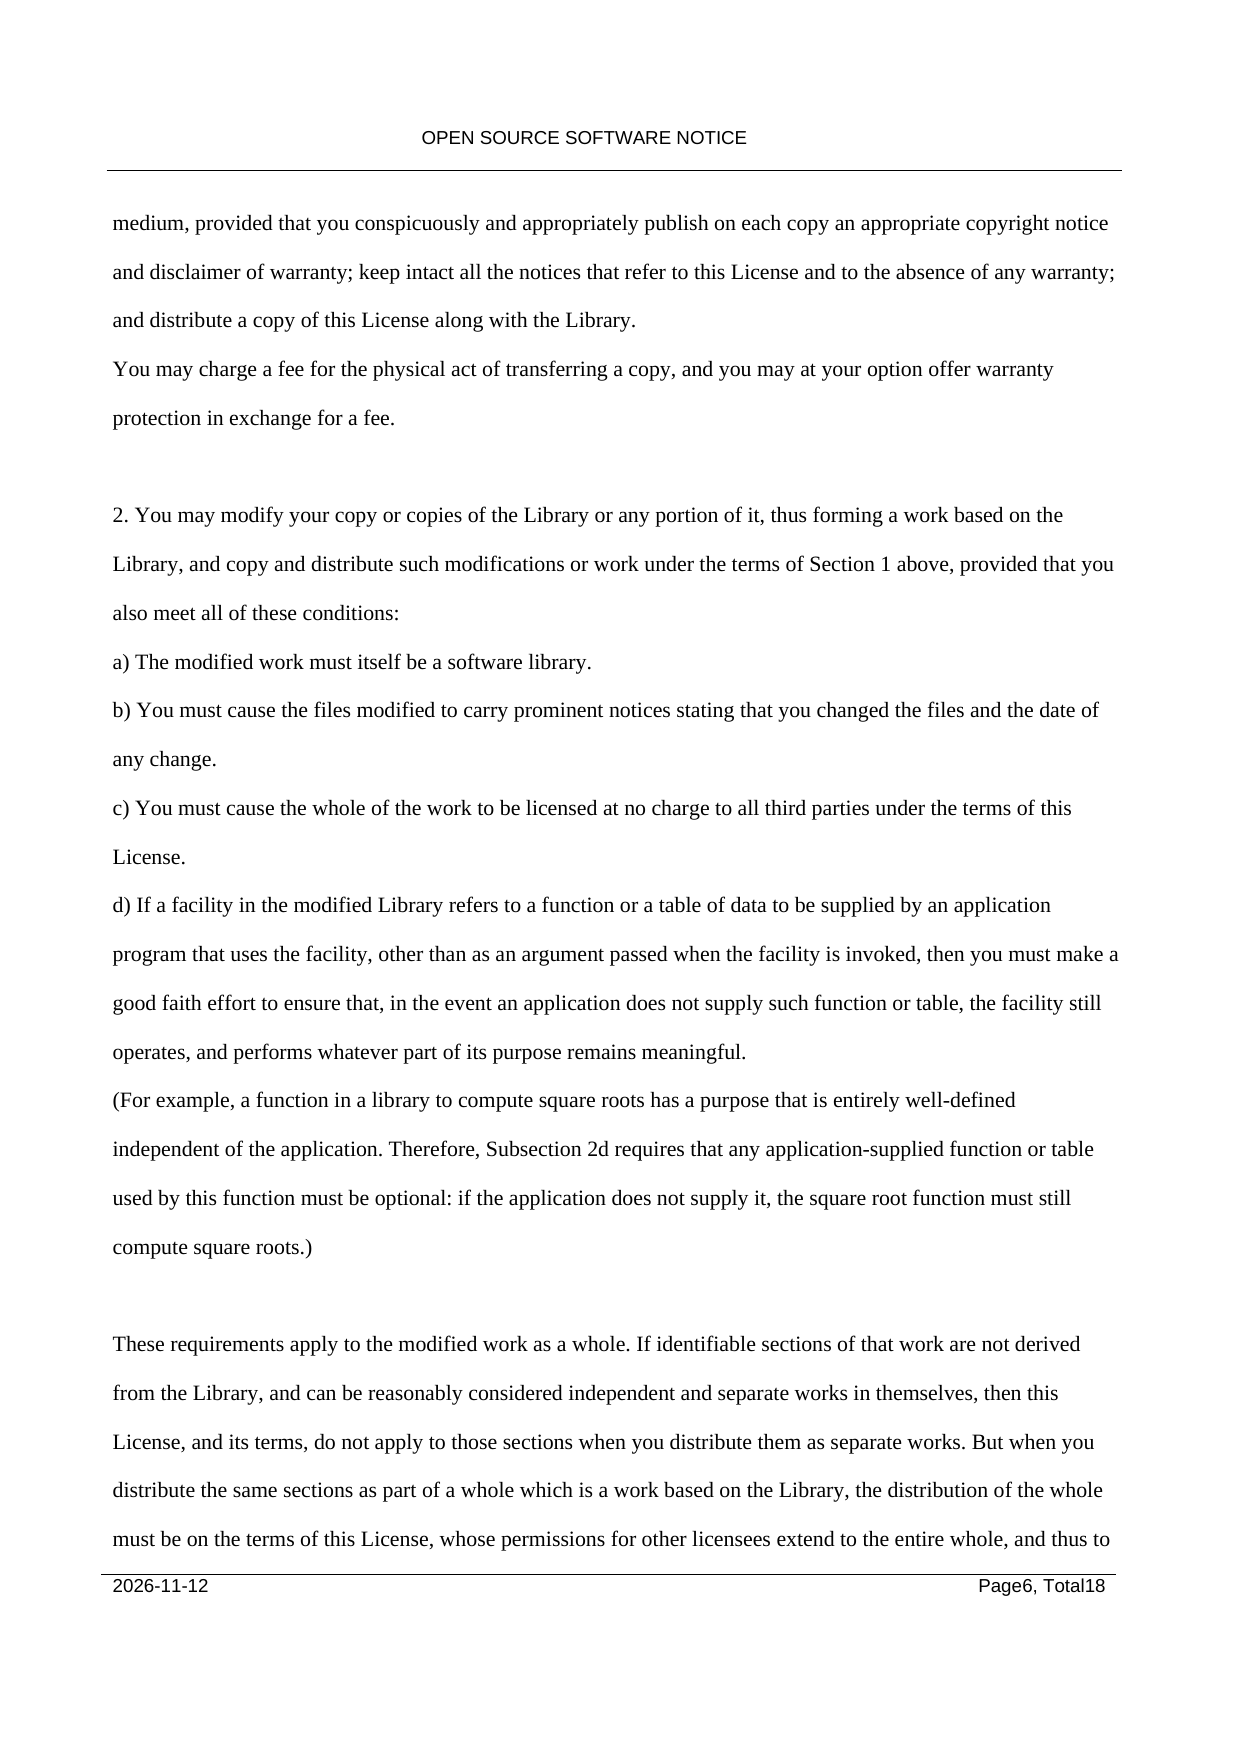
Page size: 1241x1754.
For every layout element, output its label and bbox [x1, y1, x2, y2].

text [112, 206, 1128, 1555]
